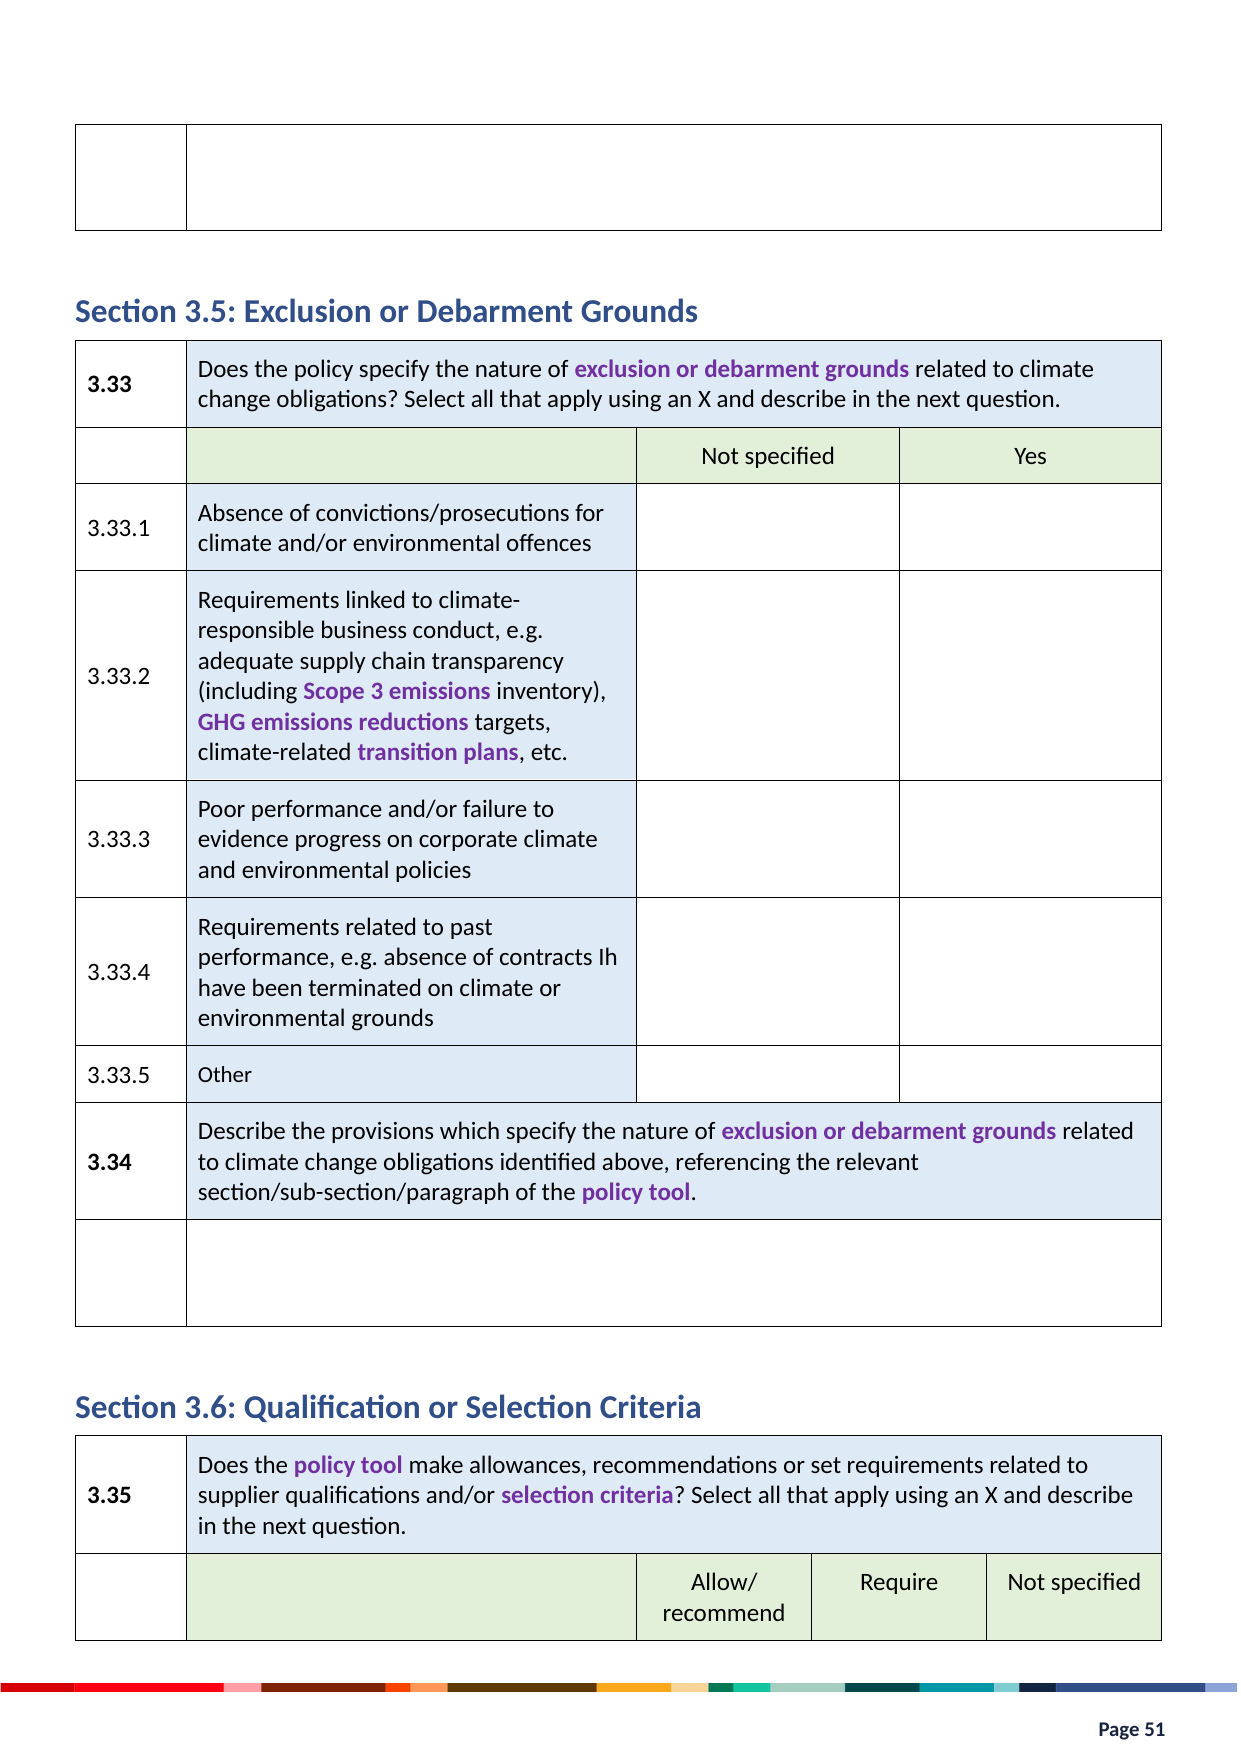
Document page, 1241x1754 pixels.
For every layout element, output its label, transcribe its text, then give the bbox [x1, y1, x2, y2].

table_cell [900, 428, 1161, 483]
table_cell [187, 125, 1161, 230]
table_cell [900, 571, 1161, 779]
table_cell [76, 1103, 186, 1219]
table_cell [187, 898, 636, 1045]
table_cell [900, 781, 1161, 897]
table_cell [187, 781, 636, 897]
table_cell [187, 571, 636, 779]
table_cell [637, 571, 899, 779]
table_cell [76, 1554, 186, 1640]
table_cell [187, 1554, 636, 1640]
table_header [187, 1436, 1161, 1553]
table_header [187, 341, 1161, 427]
subtitle Section 3.6: Qualification or Selection Criteria [75, 1386, 1165, 1427]
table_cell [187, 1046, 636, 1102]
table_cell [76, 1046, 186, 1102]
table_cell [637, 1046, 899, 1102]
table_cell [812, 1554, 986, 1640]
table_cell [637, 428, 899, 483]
picture [0, 1683, 1236, 1692]
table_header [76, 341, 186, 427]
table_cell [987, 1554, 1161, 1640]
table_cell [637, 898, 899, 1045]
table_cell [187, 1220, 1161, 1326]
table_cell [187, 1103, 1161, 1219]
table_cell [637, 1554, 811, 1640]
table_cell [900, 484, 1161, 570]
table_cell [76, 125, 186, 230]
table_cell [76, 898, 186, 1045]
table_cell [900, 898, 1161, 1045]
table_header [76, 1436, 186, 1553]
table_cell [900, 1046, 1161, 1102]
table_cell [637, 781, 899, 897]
subtitle Section 3.5: Exclusion or Debarment Grounds [75, 291, 1165, 331]
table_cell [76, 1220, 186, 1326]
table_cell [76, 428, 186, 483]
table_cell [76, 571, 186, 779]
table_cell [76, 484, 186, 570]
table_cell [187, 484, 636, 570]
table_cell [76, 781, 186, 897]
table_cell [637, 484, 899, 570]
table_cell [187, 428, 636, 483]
